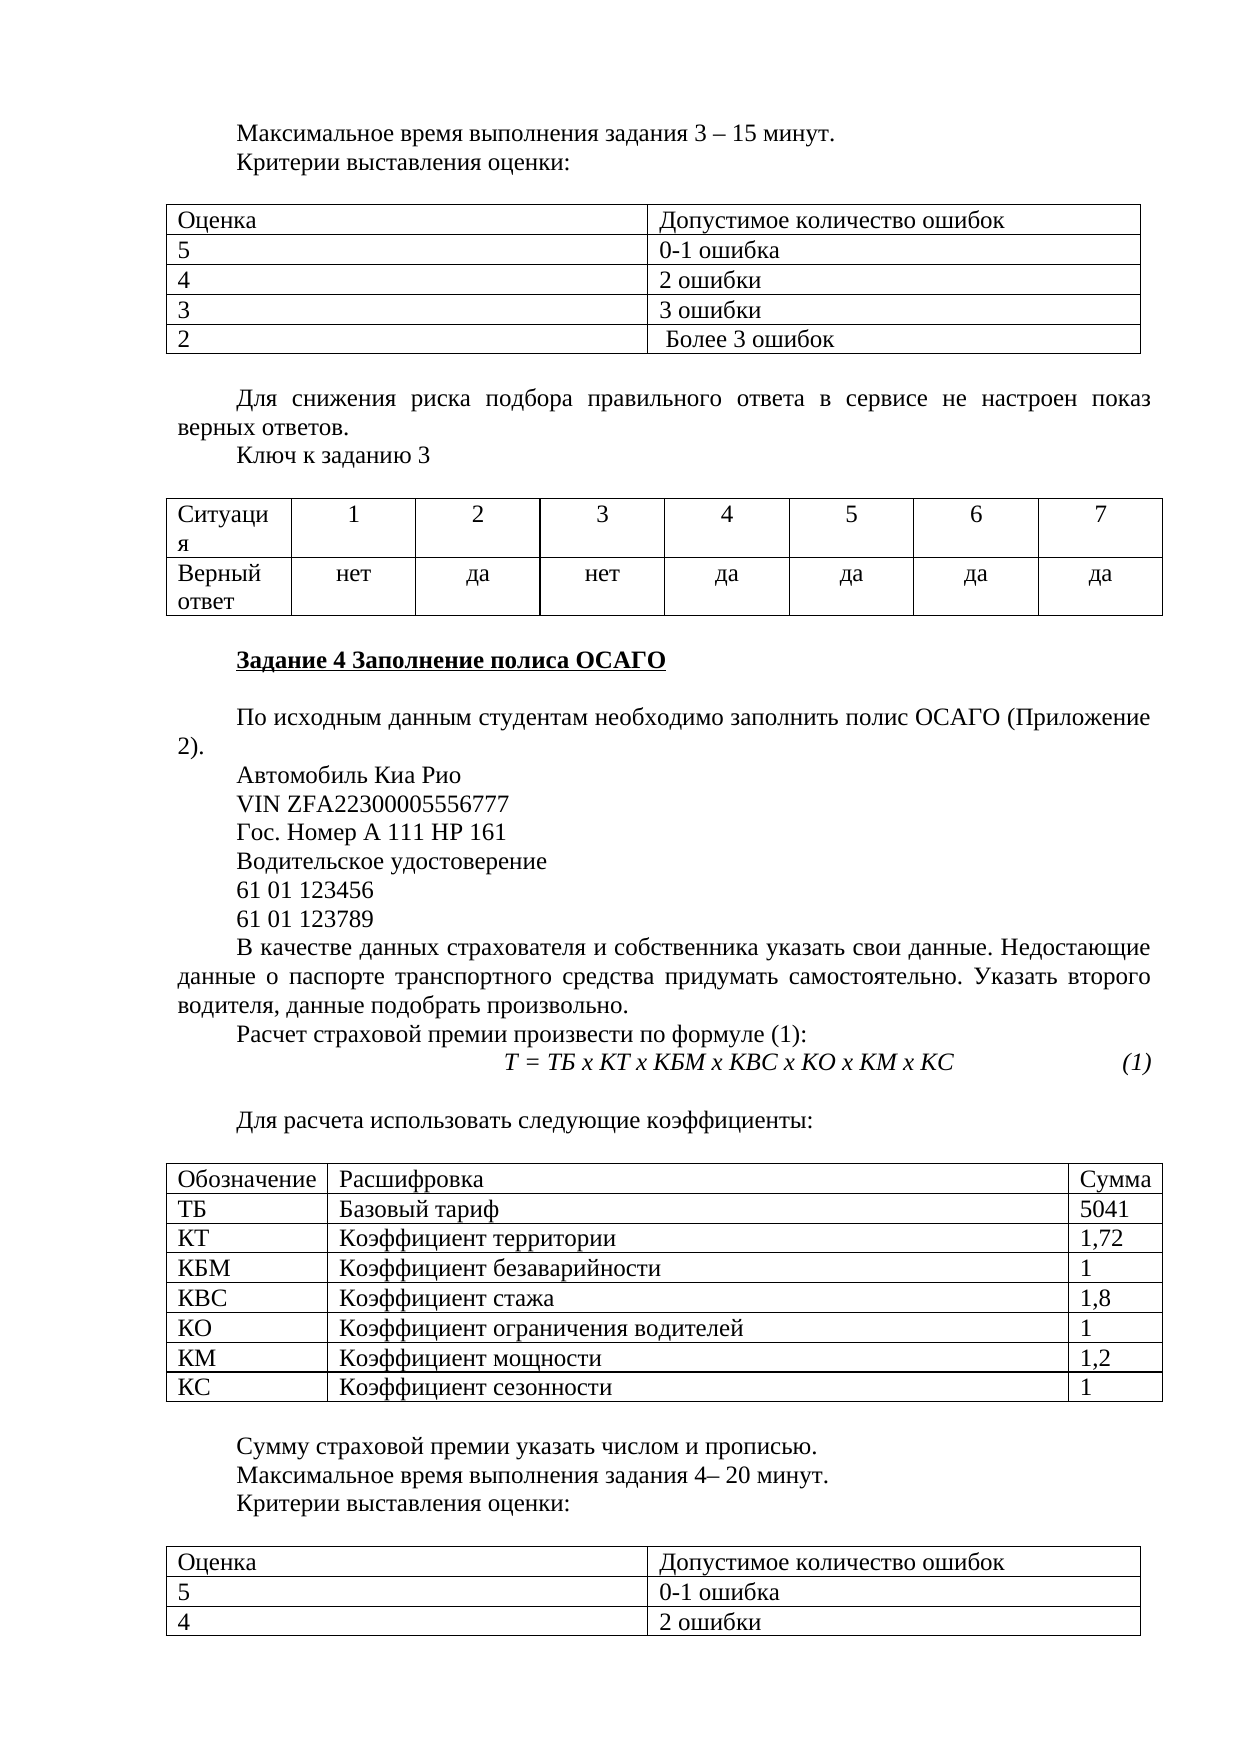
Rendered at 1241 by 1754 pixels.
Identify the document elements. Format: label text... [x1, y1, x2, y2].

table_cell Верный ответ [167, 558, 291, 615]
table_cell 1,8 [1069, 1283, 1162, 1312]
text По исходным данным студентам необходимо заполнить полис ОСАГО (Приложение 2). [177, 702, 1152, 760]
table_header 1 [292, 499, 415, 557]
table_header Сумма [1069, 1164, 1162, 1193]
table_cell КВС [167, 1283, 327, 1312]
table_header 5 [790, 499, 913, 557]
table_cell Коэффициент безаварийности [328, 1253, 1068, 1282]
table_cell 1,2 [1069, 1343, 1162, 1371]
table_header 2 [416, 499, 539, 557]
table_cell 4 [167, 265, 647, 294]
table_cell 2 ошибки [648, 1607, 1140, 1635]
table_cell 2 ошибки [648, 265, 1140, 294]
table_cell нет [292, 558, 415, 615]
table_cell Коэффициент мощности [328, 1343, 1068, 1371]
text Для снижения риска подбора правильного ответа в сервисе не настроен показ верных ответов. [177, 383, 1152, 441]
text В качестве данных страхователя и собственника указать свои данные. Недостающие данные о паспорте транспортного средства придумать самостоятельно. Указать второго водителя, данные подобрать произвольно. [177, 932, 1152, 1019]
text 61 01 123456 [177, 875, 1152, 904]
table_cell Коэффициент ограничения водителей [328, 1313, 1068, 1342]
table_cell 1 [1069, 1373, 1162, 1401]
text Максимальное время выполнения задания 3 – 15 минут. [177, 118, 1152, 147]
table_cell Более 3 ошибок [648, 325, 1140, 353]
table_cell 4 [167, 1607, 647, 1635]
table_header 4 [665, 499, 789, 557]
text Максимальное время выполнения задания 4– 20 минут. [177, 1460, 1152, 1488]
table_cell да [665, 558, 789, 615]
table_cell 5041 [1069, 1194, 1162, 1222]
table_cell 1,72 [1069, 1224, 1162, 1252]
text Расчет страховой премии произвести по формуле (1): [177, 1019, 1152, 1047]
table_cell да [1039, 558, 1162, 615]
table_cell нет [541, 558, 664, 615]
table_header Оценка [167, 1547, 647, 1576]
table_header Обозначение [167, 1164, 327, 1193]
table_cell 0-1 ошибка [648, 235, 1140, 264]
table_cell ТБ [167, 1194, 327, 1222]
table_cell 3 ошибки [648, 295, 1140, 323]
text Сумму страховой премии указать числом и прописью. [177, 1431, 1152, 1460]
table_header Ситуация [167, 499, 291, 557]
text 61 01 123789 [177, 904, 1152, 932]
table_header Допустимое количество ошибок [648, 1547, 1140, 1576]
table_header Расшифровка [328, 1164, 1068, 1193]
table_cell 3 [167, 295, 647, 323]
table_header Оценка [167, 205, 647, 234]
text Т = ТБ x КТ x КБМ x КВС x КО x КМ x КС (1) [215, 1047, 1152, 1076]
table_cell КС [167, 1373, 327, 1401]
table_cell 1 [1069, 1313, 1162, 1342]
table_cell Коэффициент сезонности [328, 1373, 1068, 1401]
text Задание 4 Заполнение полиса ОСАГО [177, 645, 1152, 674]
table_cell КМ [167, 1343, 327, 1371]
table_header Допустимое количество ошибок [648, 205, 1140, 234]
table_cell 2 [167, 325, 647, 353]
table_header 6 [914, 499, 1038, 557]
table_cell да [914, 558, 1038, 615]
table_cell КТ [167, 1224, 327, 1252]
table_cell 5 [167, 235, 647, 264]
table_cell да [790, 558, 913, 615]
table_header 7 [1039, 499, 1162, 557]
text Водительское удостоверение [177, 846, 1152, 875]
table_cell Коэффициент стажа [328, 1283, 1068, 1312]
text VIN ZFA22300005556777 [177, 789, 1152, 817]
text Критерии выставления оценки: [177, 147, 1152, 176]
table_cell КО [167, 1313, 327, 1342]
table_cell 5 [167, 1577, 647, 1606]
text Для расчета использовать следующие коэффициенты: [177, 1105, 1152, 1134]
table_cell Базовый тариф [328, 1194, 1068, 1222]
text Критерии выставления оценки: [177, 1488, 1152, 1517]
text Автомобиль Киа Рио [177, 760, 1152, 789]
table_header 3 [541, 499, 664, 557]
table_cell КБМ [167, 1253, 327, 1282]
table_cell да [416, 558, 539, 615]
text Гос. Номер А 111 НР 161 [177, 817, 1152, 846]
table_cell Коэффициент территории [328, 1224, 1068, 1252]
table_cell 1 [1069, 1253, 1162, 1282]
text Ключ к заданию 3 [177, 441, 1152, 469]
table_cell 0-1 ошибка [648, 1577, 1140, 1606]
